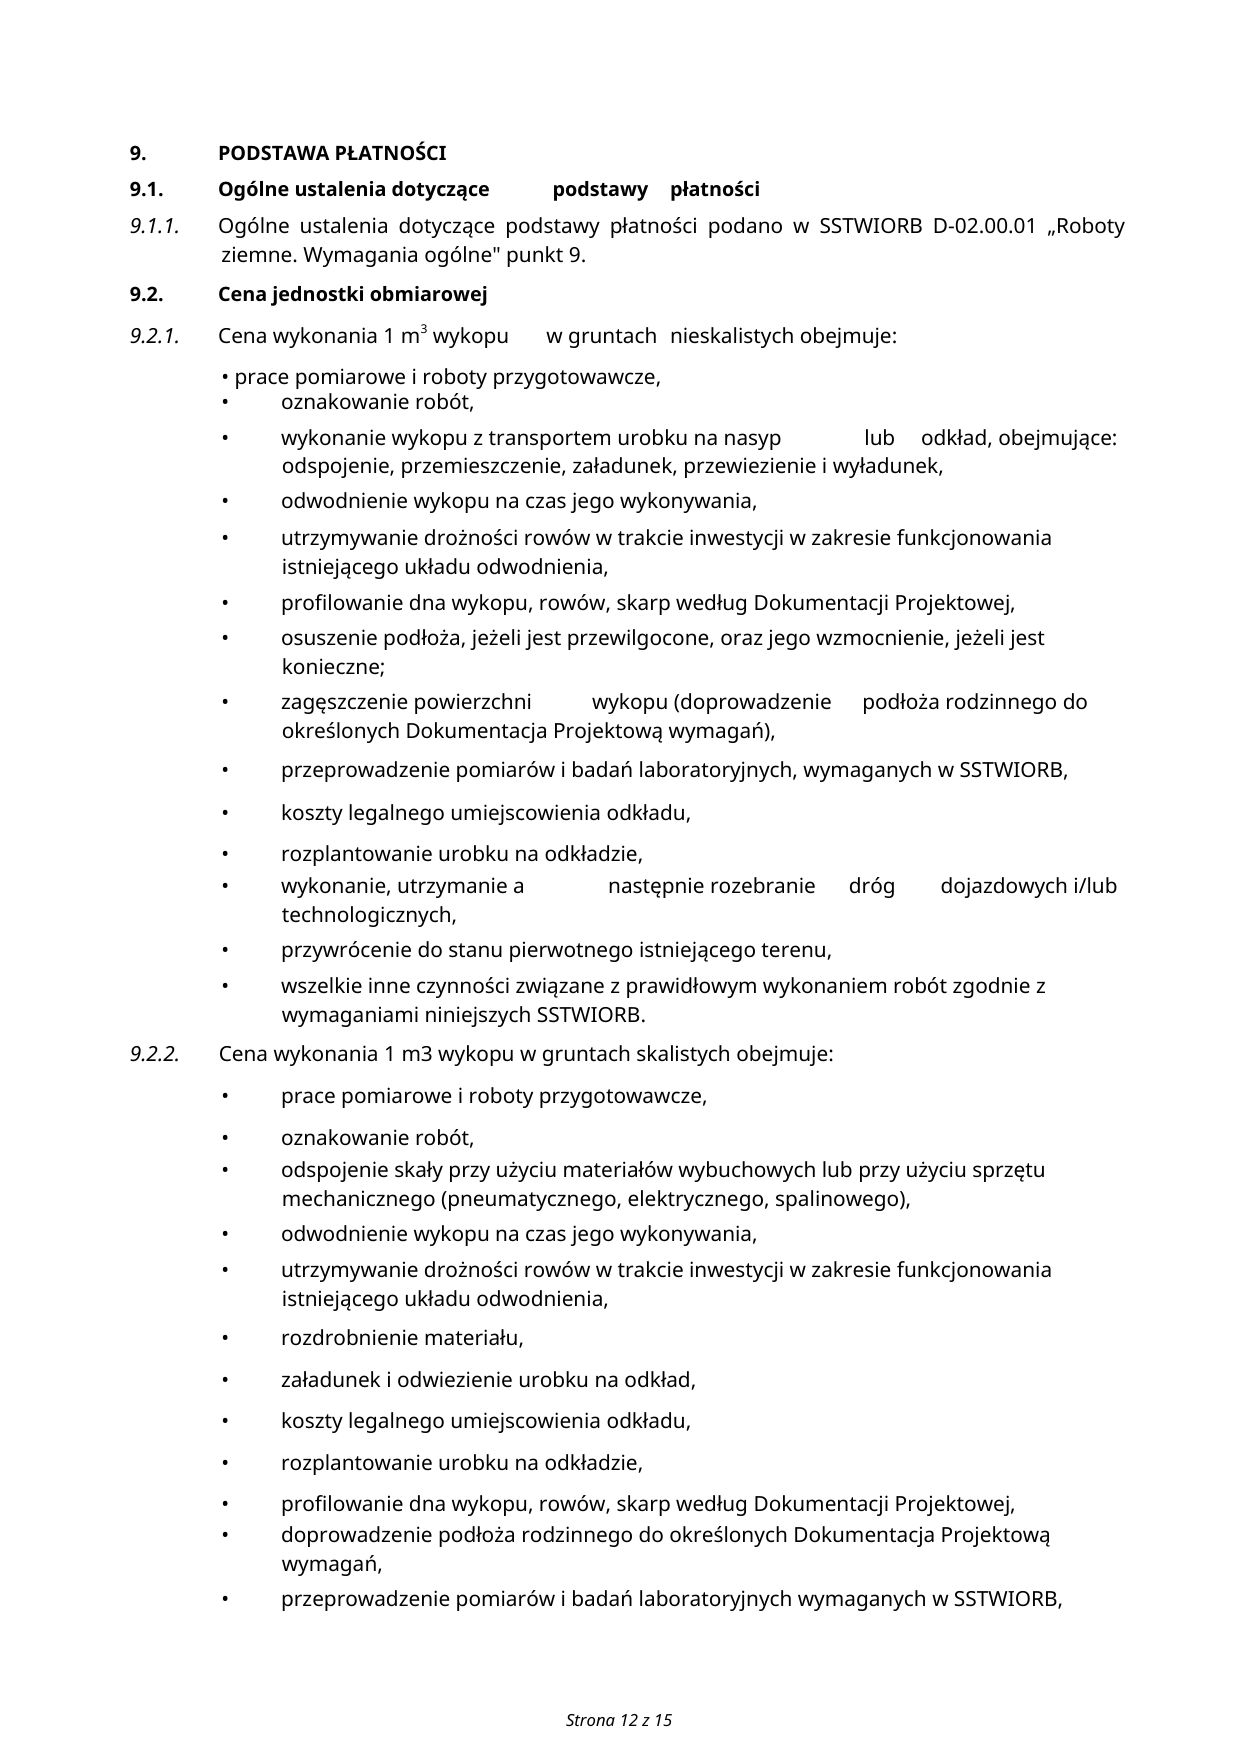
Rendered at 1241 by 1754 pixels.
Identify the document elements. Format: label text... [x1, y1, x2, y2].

list rozdrobnienie materiału, [221, 1312, 1127, 1354]
text określonych Dokumentacja Projektową wymagań), [282, 715, 1127, 744]
list rozplantowanie urobku na odkładzie, [221, 1437, 1127, 1478]
list Ogólne ustalenia dotyczące podstawy płatności podano w SSTWIORB D-02.00.01 „Roboty ziemne. Wymagania ogólne" punkt 9. [129, 210, 1127, 269]
list zagęszczenie powierzchni wykopu (doprowadzenie podłoża rodzinnego do [221, 686, 1127, 715]
list przeprowadzenie pomiarów i badań laboratoryjnych, wymaganych w SSTWIORB, [221, 744, 1127, 786]
list koszty legalnego umiejscowienia odkładu, [221, 786, 1127, 828]
list PODSTAWA PŁATNOŚCI [129, 144, 1127, 164]
list załadunek i odwiezienie urobku na odkład, [221, 1354, 1127, 1395]
list odwodnienie wykopu na czas jego wykonywania, [221, 1225, 1127, 1246]
list doprowadzenie podłoża rodzinnego do określonych Dokumentacja Projektową wymagań, [221, 1520, 1127, 1577]
list wszelkie inne czynności związane z prawidłowym wykonaniem robót zgodnie z wymaganiami niniejszych SSTWIORB. [221, 971, 1127, 1028]
text technologicznych, [282, 899, 1127, 928]
list utrzymywanie drożności rowów w trakcie inwestycji w zakresie funkcjonowania istniejącego układu odwodnienia, [221, 521, 1127, 580]
list wykonanie wykopu z transportem urobku na nasyp lub odkład, obejmujące: [221, 422, 1127, 451]
list oznakowanie robót, [221, 393, 1127, 414]
text odspojenie, przemieszczenie, załadunek, przewiezienie i wyładunek, [282, 451, 1127, 479]
list przywrócenie do stanu pierwotnego istniejącego terenu, [221, 941, 1127, 962]
list profilowanie dna wykopu, rowów, skarp według Dokumentacji Projektowej, [221, 594, 1127, 614]
list koszty legalnego umiejscowienia odkładu, [221, 1395, 1127, 1437]
list Ogólne ustalenia dotyczące podstawy płatności [674, 181, 1127, 200]
list Cena wykonania 1 m3 wykopu w gruntach skalistych obejmuje: [129, 1028, 1127, 1070]
list oznakowanie robót, [221, 1112, 1127, 1154]
text • prace pomiarowe i roboty przygotowawcze, [221, 352, 1127, 393]
list wykonanie, utrzymanie a następnie rozebranie dróg dojazdowych i/lub [221, 870, 1127, 899]
list rozplantowanie urobku na odkładzie, [221, 828, 1127, 870]
list Ogólne ustalenia dotyczące podstawy płatności [129, 181, 684, 200]
list utrzymywanie drożności rowów w trakcie inwestycji w zakresie funkcjonowania istniejącego układu odwodnienia, [221, 1254, 1127, 1312]
list profilowanie dna wykopu, rowów, skarp według Dokumentacji Projektowej, [221, 1478, 1127, 1520]
list prace pomiarowe i roboty przygotowawcze, [221, 1070, 1127, 1112]
list Cena jednostki obmiarowej [129, 269, 1127, 310]
list Cena wykonania 1 m3 wykopu w gruntach nieskalistych obejmuje: [129, 310, 1127, 352]
list osuszenie podłoża, jeżeli jest przewilgocone, oraz jego wzmocnienie, jeżeli jest konieczne; [221, 622, 1127, 680]
list odspojenie skały przy użyciu materiałów wybuchowych lub przy użyciu sprzętu mechanicznego (pneumatycznego, elektrycznego, spalinowego), [221, 1154, 1127, 1212]
list odwodnienie wykopu na czas jego wykonywania, [221, 492, 1127, 512]
list przeprowadzenie pomiarów i badań laboratoryjnych wymaganych w SSTWIORB, [221, 1589, 1127, 1610]
